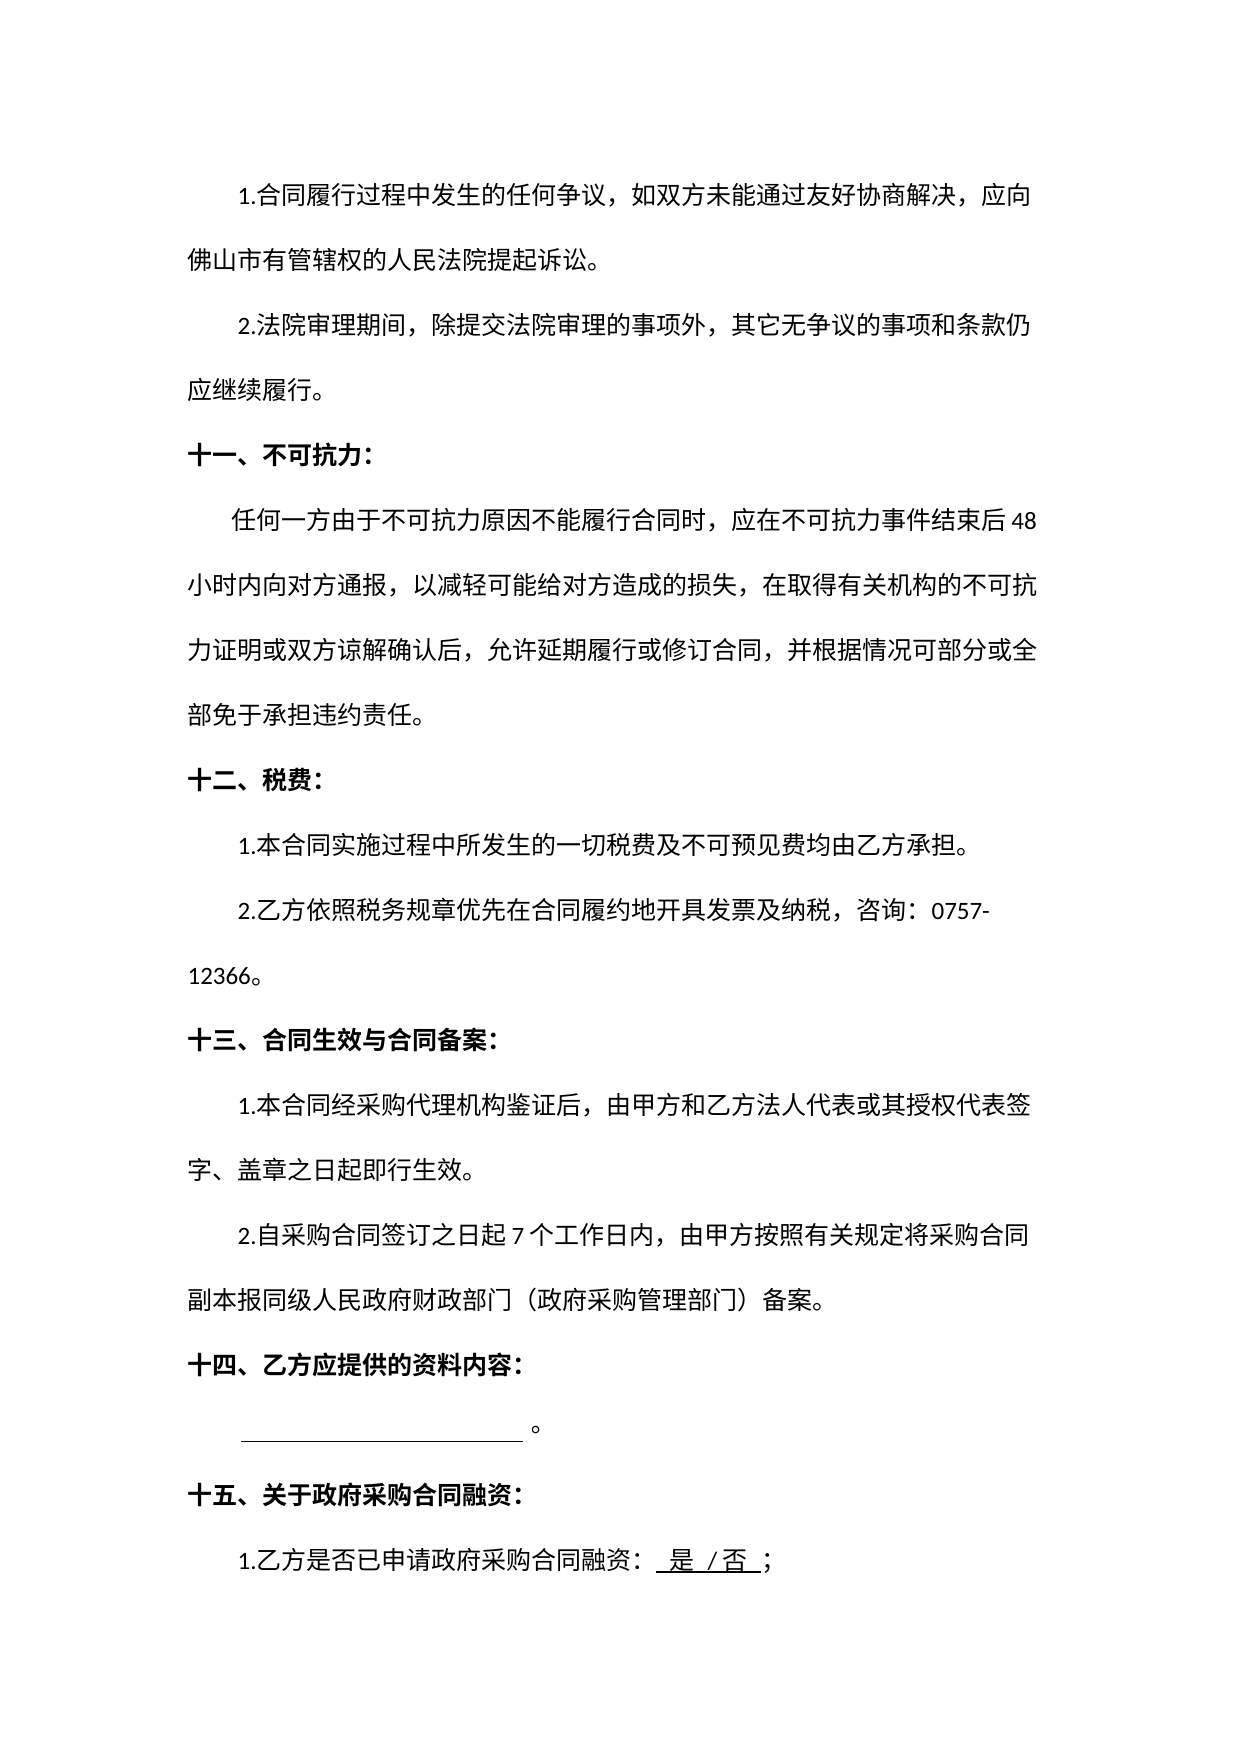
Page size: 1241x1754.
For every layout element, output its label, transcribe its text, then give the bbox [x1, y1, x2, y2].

text 2.自采购合同签订之日起7个工作日内，由甲方按照有关规定将采购合同副本报同级人民政府财政部门（政府采购管理部门）备案。 [187, 1202, 1053, 1332]
text 1.合同履行过程中发生的任何争议，如双方未能通过友好协商解决，应向佛山市有管辖权的人民法院提起诉讼。 [187, 162, 1053, 292]
text 十一、不可抗力： [187, 422, 1053, 487]
text 1.本合同实施过程中所发生的一切税费及不可预见费均由乙方承担。 [187, 812, 1053, 877]
text 十四、乙方应提供的资料内容： [187, 1332, 1053, 1397]
text 十五、关于政府采购合同融资： [187, 1462, 1053, 1527]
text 十二、税费： [187, 747, 1053, 812]
text 2.乙方依照税务规章优先在合同履约地开具发票及纳税，咨询：0757-12366。 [187, 877, 1053, 1007]
text 1.乙方是否已申请政府采购合同融资： 是 / 否 ； [187, 1527, 1053, 1592]
text 2.法院审理期间，除提交法院审理的事项外，其它无争议的事项和条款仍应继续履行。 [187, 292, 1053, 422]
text 1.本合同经采购代理机构鉴证后，由甲方和乙方法人代表或其授权代表签字、盖章之日起即行生效。 [187, 1072, 1053, 1202]
text 任何一方由于不可抗力原因不能履行合同时，应在不可抗力事件结束后48小时内向对方通报，以减轻可能给对方造成的损失，在取得有关机构的不可抗力证明或双方谅解确认后，允许延期履行或修订合同，并根据情况可部分或全部免于承担违约责任。 [187, 487, 1053, 747]
text 十三、合同生效与合同备案： [187, 1007, 1053, 1072]
text 。 [241, 1397, 1053, 1462]
